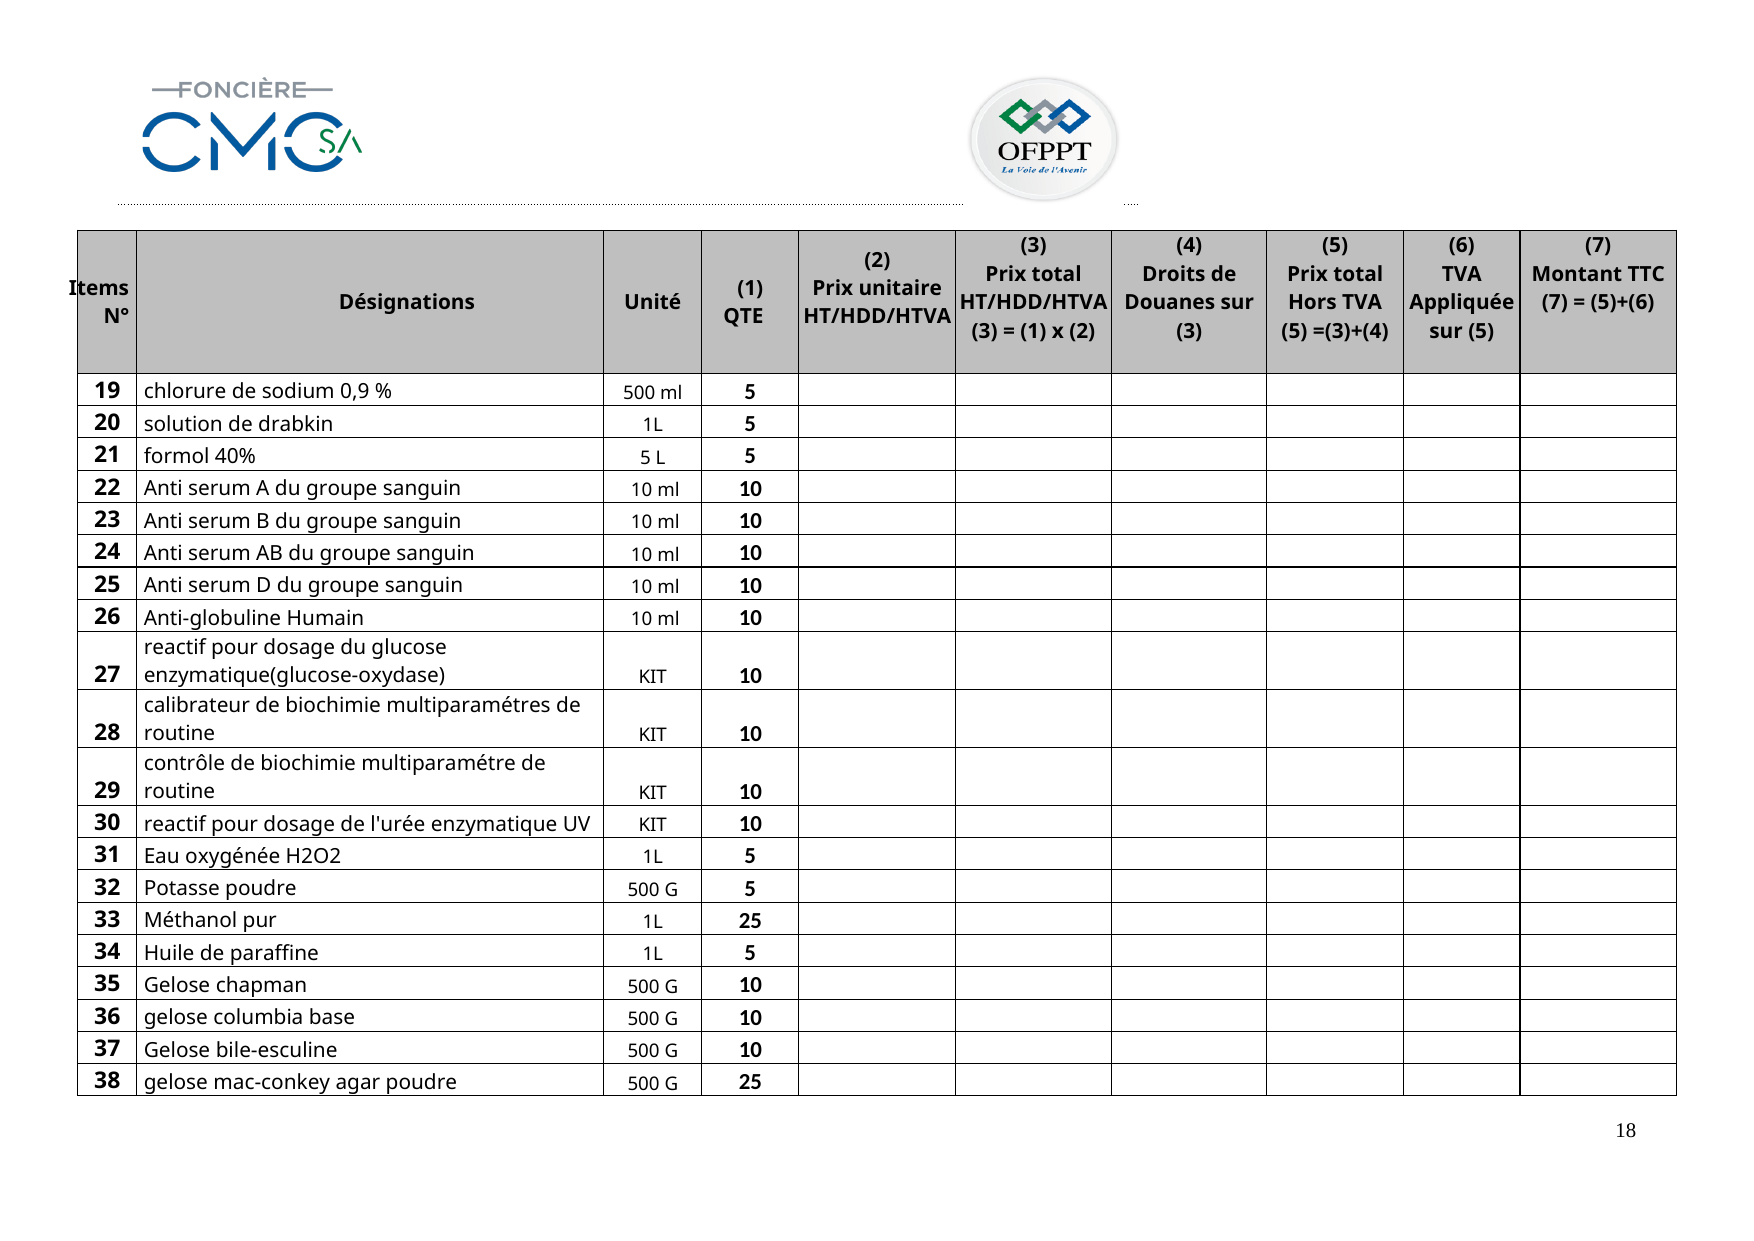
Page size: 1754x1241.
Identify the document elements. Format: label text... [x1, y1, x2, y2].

table_cell [1404, 903, 1519, 934]
table_cell [1521, 600, 1676, 631]
table_cell [1521, 967, 1676, 998]
table_cell 24 [78, 535, 136, 566]
table_cell [1404, 406, 1519, 437]
table_cell [1267, 1032, 1403, 1063]
table_cell [1112, 1000, 1266, 1031]
table_cell [1404, 806, 1519, 837]
table_cell [1112, 903, 1266, 934]
table_cell [956, 1064, 1111, 1095]
table_cell KIT [604, 748, 701, 805]
table_cell [1521, 903, 1676, 934]
table_cell [1112, 1064, 1266, 1095]
table_cell [1112, 406, 1266, 437]
table_cell [799, 838, 955, 869]
table_header (5) Prix total Hors TVA (5) =(3)+(4) [1267, 231, 1403, 373]
table_cell 500 G [604, 1000, 701, 1031]
table_cell [956, 935, 1111, 966]
table_cell 10 ml [604, 471, 701, 502]
table_cell [956, 406, 1111, 437]
table_cell [799, 806, 955, 837]
table_cell [1521, 690, 1676, 747]
table_cell [1521, 535, 1676, 566]
table_cell [1112, 806, 1266, 837]
table_cell 500 G [604, 1064, 701, 1095]
table_cell [956, 1000, 1111, 1031]
table_cell [1521, 374, 1676, 405]
table_cell [1267, 838, 1403, 869]
table_cell 25 [702, 903, 798, 934]
table_cell calibrateur de biochimie multiparamétres de routine [137, 690, 603, 747]
table_cell [1267, 374, 1403, 405]
table_cell [1267, 967, 1403, 998]
table_cell [1267, 1064, 1403, 1095]
table_cell [1112, 1032, 1266, 1063]
table_cell [1267, 503, 1403, 534]
table_cell [1404, 535, 1519, 566]
table_cell 500 ml [604, 374, 701, 405]
table_cell [799, 1032, 955, 1063]
table_cell 1L [604, 903, 701, 934]
table_header (6) TVA Appliquée sur (5) [1404, 231, 1519, 373]
table_cell 5 [702, 935, 798, 966]
table_cell [956, 471, 1111, 502]
table_cell [956, 503, 1111, 534]
table_cell KIT [604, 690, 701, 747]
table_cell 500 G [604, 1032, 701, 1063]
table_cell [1267, 406, 1403, 437]
table_cell gelose mac-conkey agar poudre [137, 1064, 603, 1095]
table_cell [799, 935, 955, 966]
table_cell 10 ml [604, 600, 701, 631]
table_cell 10 [702, 690, 798, 747]
table_header Unité [604, 231, 701, 373]
table_cell [1404, 503, 1519, 534]
table_cell [956, 374, 1111, 405]
table_cell [799, 632, 955, 689]
table_cell [1112, 374, 1266, 405]
table_cell [1267, 806, 1403, 837]
table_cell 32 [78, 870, 136, 902]
table_cell Eau oxygénée H2O2 [137, 838, 603, 869]
table_cell [799, 406, 955, 437]
table_cell [1267, 632, 1403, 689]
table_cell [1404, 967, 1519, 998]
table_cell [956, 535, 1111, 566]
table_cell [1521, 838, 1676, 869]
table_cell 10 [702, 806, 798, 837]
table_cell 10 [702, 568, 798, 599]
table_cell [1404, 568, 1519, 599]
table_cell reactif pour dosage de l'urée enzymatique UV [137, 806, 603, 837]
table_cell [799, 690, 955, 747]
table_cell [1112, 600, 1266, 631]
table_cell [1521, 1000, 1676, 1031]
table_cell [1521, 568, 1676, 599]
table_cell [799, 967, 955, 998]
table_cell [799, 568, 955, 599]
table_cell [799, 870, 955, 902]
picture [964, 73, 1123, 205]
table_cell [1267, 600, 1403, 631]
table_cell gelose columbia base [137, 1000, 603, 1031]
table_cell 5 [702, 838, 798, 869]
table_cell 20 [78, 406, 136, 437]
table_cell [1404, 1064, 1519, 1095]
table_cell [1521, 870, 1676, 902]
table_header (7) Montant TTC (7) = (5)+(6) [1521, 231, 1676, 373]
table_cell Huile de paraffine [137, 935, 603, 966]
table_cell 34 [78, 935, 136, 966]
table_cell [799, 600, 955, 631]
table_cell [1112, 748, 1266, 805]
table_cell [799, 1064, 955, 1095]
table_header (2) Prix unitaire HT/HDD/HTVA [799, 231, 955, 373]
table_cell [956, 806, 1111, 837]
table_cell [1267, 1000, 1403, 1031]
table_cell [1521, 1032, 1676, 1063]
table_cell [956, 838, 1111, 869]
table_cell chlorure de sodium 0,9 % [137, 374, 603, 405]
table_cell Anti-globuline Humain [137, 600, 603, 631]
table_cell 500 G [604, 870, 701, 902]
table_cell [799, 1000, 955, 1031]
table_cell [799, 503, 955, 534]
table_cell [1112, 935, 1266, 966]
table_cell [956, 903, 1111, 934]
table_cell [1404, 1000, 1519, 1031]
table_cell [1267, 903, 1403, 934]
table_cell 31 [78, 838, 136, 869]
table_cell Anti serum AB du groupe sanguin [137, 535, 603, 566]
table_cell [1404, 870, 1519, 902]
table_cell 1L [604, 838, 701, 869]
table_cell 37 [78, 1032, 136, 1063]
table_cell [1521, 503, 1676, 534]
table_cell 1L [604, 406, 701, 437]
table_cell 36 [78, 1000, 136, 1031]
table_cell 5 [702, 406, 798, 437]
table_cell Gelose chapman [137, 967, 603, 998]
table_cell 10 [702, 1000, 798, 1031]
table_cell 10 [702, 535, 798, 566]
table_cell 35 [78, 967, 136, 998]
table_cell [799, 535, 955, 566]
table_cell 10 [702, 748, 798, 805]
table_cell [1404, 838, 1519, 869]
table_cell Méthanol pur [137, 903, 603, 934]
table_cell [1404, 1032, 1519, 1063]
table_cell 26 [78, 600, 136, 631]
table_cell [1404, 935, 1519, 966]
table_cell [1112, 438, 1266, 469]
table_cell [1404, 438, 1519, 469]
table_cell [1267, 568, 1403, 599]
table_cell [1404, 748, 1519, 805]
table_cell formol 40% [137, 438, 603, 469]
table_cell 25 [702, 1064, 798, 1095]
table_cell [1404, 600, 1519, 631]
table_cell [1404, 690, 1519, 747]
table_cell [1267, 870, 1403, 902]
table_cell [799, 374, 955, 405]
table_cell [1112, 535, 1266, 566]
table_cell [1404, 374, 1519, 405]
table_cell [956, 600, 1111, 631]
table_cell 5 [702, 374, 798, 405]
table_cell [1267, 471, 1403, 502]
table_cell Anti serum B du groupe sanguin [137, 503, 603, 534]
table_cell [1112, 632, 1266, 689]
table_cell 10 ml [604, 535, 701, 566]
table_cell [956, 632, 1111, 689]
table_cell 19 [78, 374, 136, 405]
table_cell 29 [78, 748, 136, 805]
table_cell Potasse poudre [137, 870, 603, 902]
table_cell [1267, 690, 1403, 747]
table_cell 10 [702, 600, 798, 631]
table_cell [1112, 870, 1266, 902]
table_cell 23 [78, 503, 136, 534]
table_cell [1267, 438, 1403, 469]
table_cell 10 [702, 471, 798, 502]
table_cell [956, 690, 1111, 747]
table_cell 21 [78, 438, 136, 469]
table_cell Gelose bile-esculine [137, 1032, 603, 1063]
table_cell KIT [604, 806, 701, 837]
table_cell Anti serum D du groupe sanguin [137, 568, 603, 599]
table_cell [956, 870, 1111, 902]
table_cell 5 [702, 870, 798, 902]
table_cell [1112, 568, 1266, 599]
table_cell [1267, 748, 1403, 805]
table_cell [799, 748, 955, 805]
table_cell [1521, 748, 1676, 805]
table_cell 10 [702, 967, 798, 998]
table_cell 22 [78, 471, 136, 502]
table_cell [1112, 471, 1266, 502]
table_cell 27 [78, 632, 136, 689]
table_cell 38 [78, 1064, 136, 1095]
table_cell [956, 568, 1111, 599]
table_cell reactif pour dosage du glucose enzymatique(glucose-oxydase) [137, 632, 603, 689]
picture [142, 77, 362, 172]
table_cell Anti serum A du groupe sanguin [137, 471, 603, 502]
table_cell KIT [604, 632, 701, 689]
table_cell [1521, 935, 1676, 966]
table_cell 1L [604, 935, 701, 966]
table_cell [956, 967, 1111, 998]
table_cell [1112, 503, 1266, 534]
table_cell 10 ml [604, 503, 701, 534]
table_cell [956, 1032, 1111, 1063]
table_cell [1112, 967, 1266, 998]
table_cell 28 [78, 690, 136, 747]
table_cell [799, 903, 955, 934]
table_cell 500 G [604, 967, 701, 998]
table_cell [1521, 406, 1676, 437]
table_header (1) QTE [702, 231, 798, 373]
table_cell [1112, 690, 1266, 747]
table_cell [1521, 806, 1676, 837]
table_cell 5 L [604, 438, 701, 469]
table_cell [1521, 438, 1676, 469]
table_cell 33 [78, 903, 136, 934]
table_header Désignations [137, 231, 603, 373]
table_cell [1267, 935, 1403, 966]
table_cell [1521, 1064, 1676, 1095]
table_cell 10 [702, 1032, 798, 1063]
table_cell [956, 748, 1111, 805]
table_cell 30 [78, 806, 136, 837]
table_header (3) Prix total HT/HDD/HTVA (3) = (1) x (2) [956, 231, 1111, 373]
table_cell [1404, 632, 1519, 689]
table_cell solution de drabkin [137, 406, 603, 437]
table_cell [1404, 471, 1519, 502]
table_cell 10 [702, 632, 798, 689]
table_cell 10 ml [604, 568, 701, 599]
table_cell [799, 438, 955, 469]
table_header (4) Droits de Douanes sur (3) [1112, 231, 1266, 373]
table_cell [956, 438, 1111, 469]
table_cell [1521, 632, 1676, 689]
table_cell 10 [702, 503, 798, 534]
table_header Items N° [78, 231, 136, 373]
table_cell contrôle de biochimie multiparamétre de routine [137, 748, 603, 805]
table_cell [799, 471, 955, 502]
table_cell 25 [78, 568, 136, 599]
table_cell [1267, 535, 1403, 566]
table_cell [1521, 471, 1676, 502]
table_cell 5 [702, 438, 798, 469]
table_cell [1112, 838, 1266, 869]
